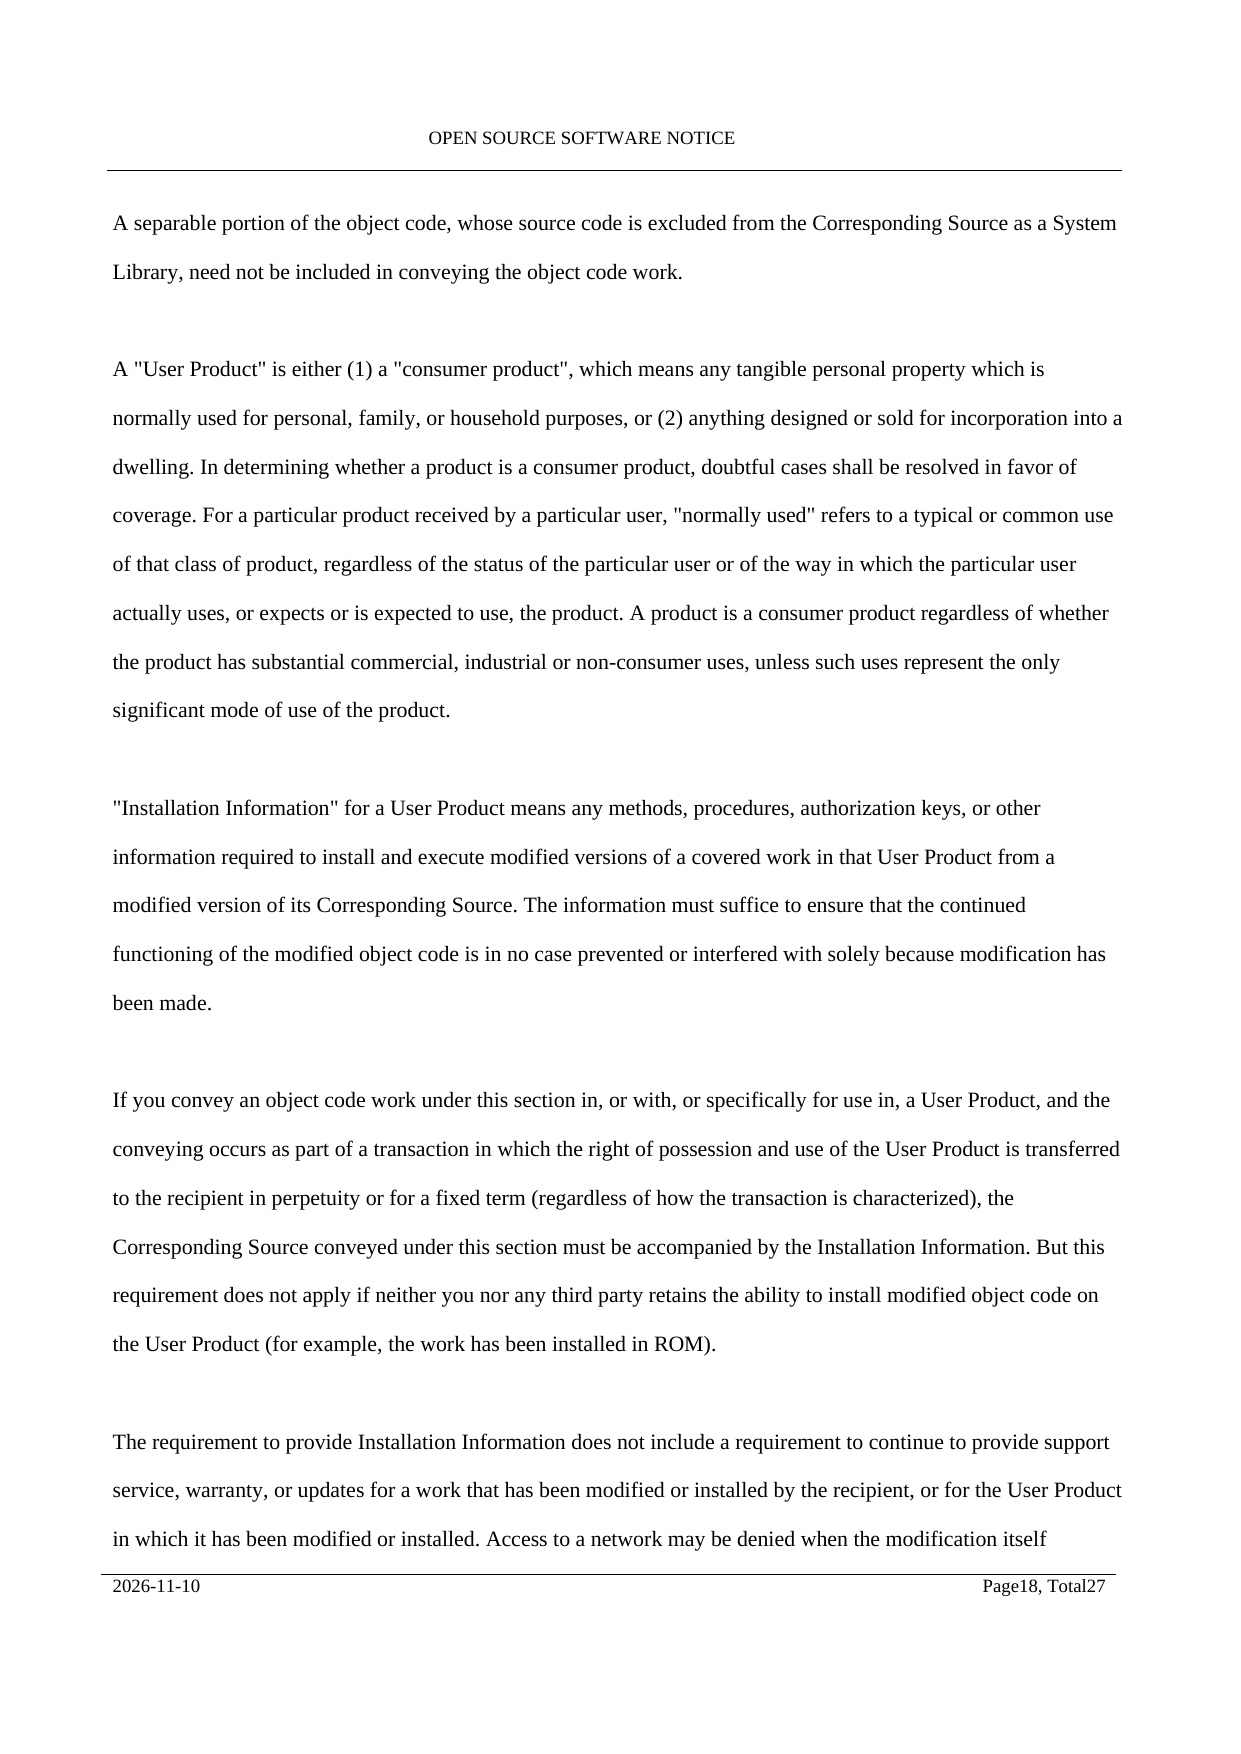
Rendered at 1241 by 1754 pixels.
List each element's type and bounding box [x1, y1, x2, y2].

text [112, 206, 1128, 1555]
